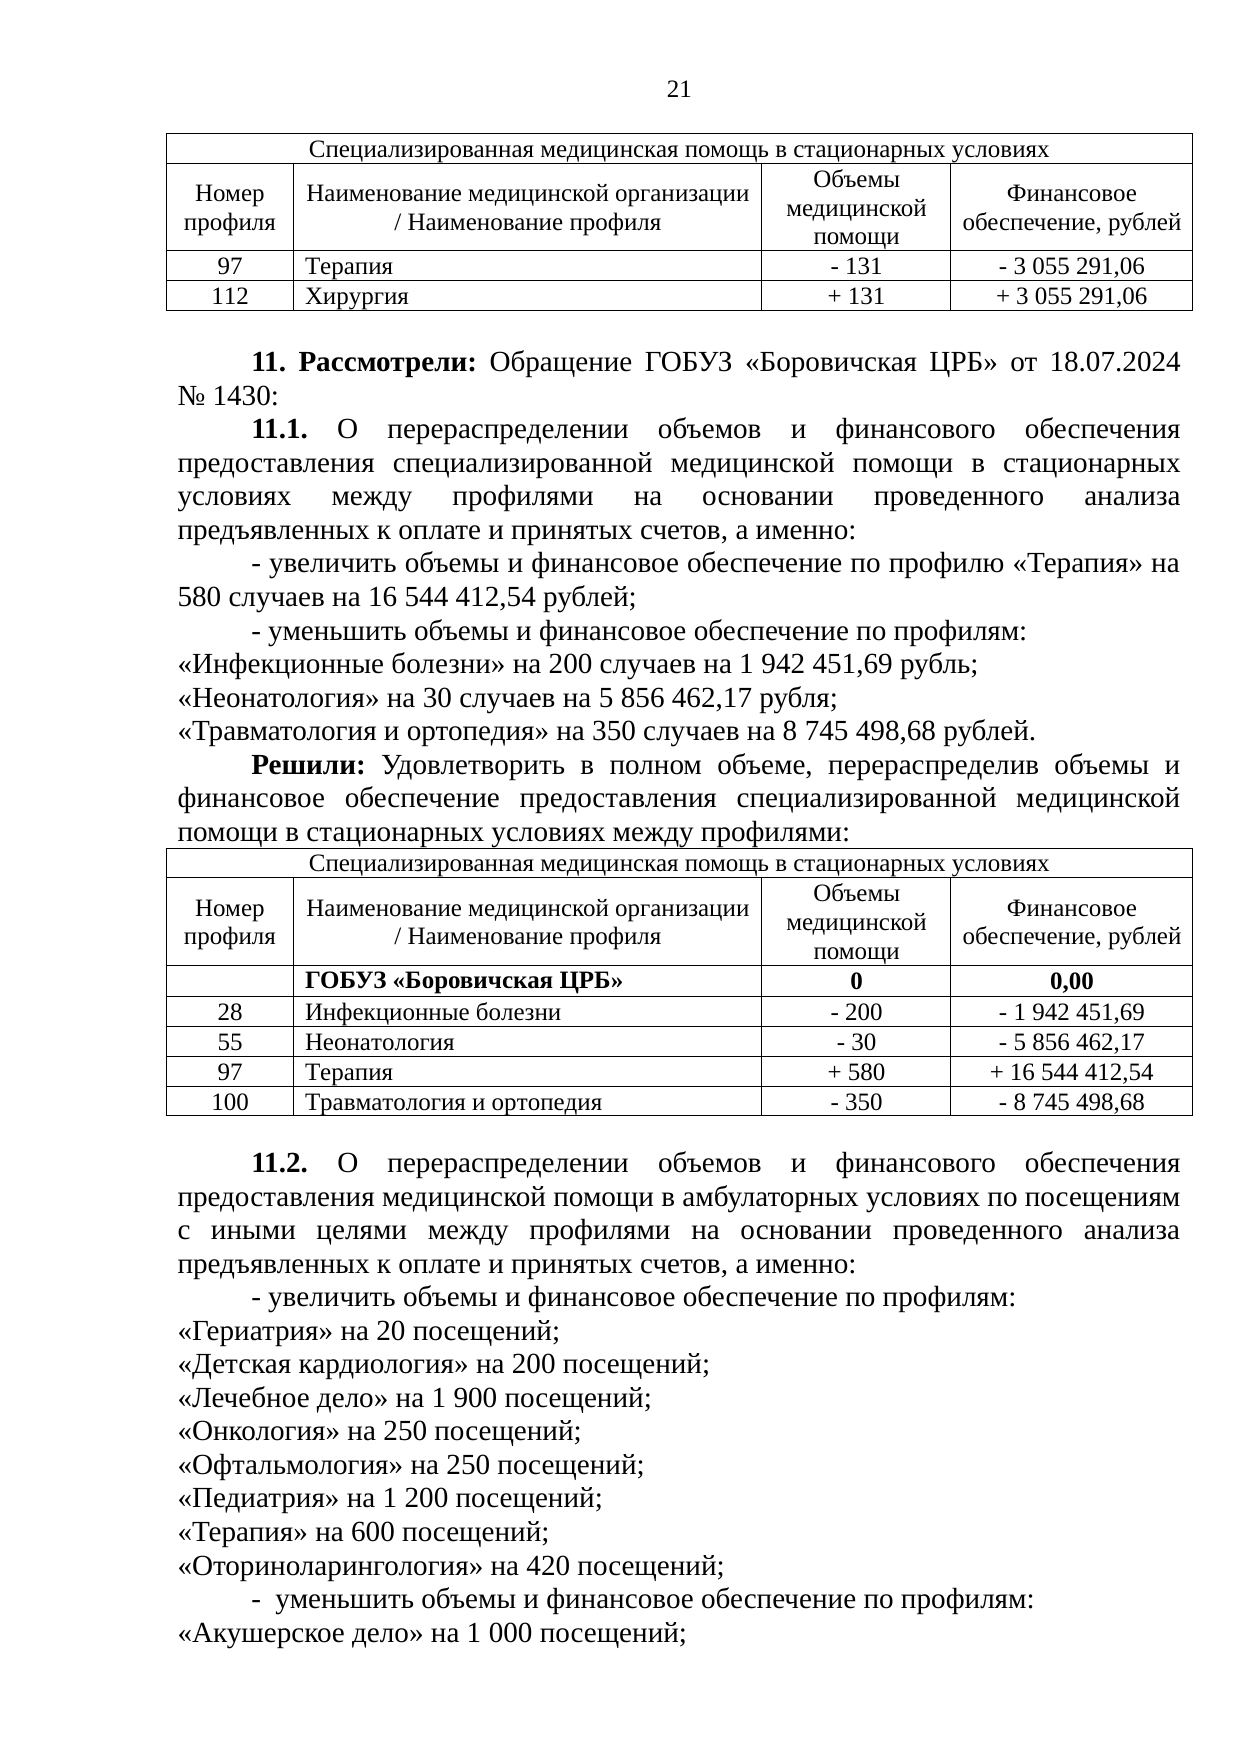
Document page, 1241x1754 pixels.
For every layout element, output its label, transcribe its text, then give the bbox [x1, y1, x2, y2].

table_cell Финансовое обеспечение, рублей [951, 878, 1192, 964]
table_cell + 16 544 412,54 [951, 1057, 1192, 1086]
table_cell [294, 164, 761, 250]
table_header Специализированная медицинская помощь в стационарных условиях [167, 849, 1192, 877]
table_cell Финансовое обеспечение, рублей [951, 164, 1192, 250]
text - увеличить объемы и финансовое обеспечение по профилям: [177, 1279, 1181, 1313]
text «Офтальмология» на 250 посещений; [177, 1447, 1181, 1481]
text «Детская кардиология» на 200 посещений; [177, 1346, 1181, 1380]
table_cell - 131 [762, 251, 950, 280]
table_cell Неонатология [294, 1027, 761, 1056]
text «Терапия» на 600 посещений; [177, 1514, 1181, 1548]
table_cell - 3 055 291,06 [951, 251, 1192, 280]
table_cell 97 [167, 1057, 293, 1086]
table_cell + 580 [762, 1057, 950, 1086]
table_cell Хирургия [294, 281, 761, 310]
table_cell - 200 [762, 997, 950, 1026]
table_cell ГОБУЗ «Боровичская ЦРБ» [294, 966, 761, 996]
text - уменьшить объемы и финансовое обеспечение по профилям: [177, 613, 1181, 646]
table_cell - 5 856 462,17 [951, 1027, 1192, 1056]
table_cell + 131 [762, 281, 950, 310]
table_cell Терапия [294, 251, 761, 280]
table_cell Номер профиля [167, 164, 293, 250]
table_cell - 30 [762, 1027, 950, 1056]
table_cell 97 [167, 251, 293, 280]
table_cell Терапия [294, 1057, 761, 1086]
table_cell 55 [167, 1027, 293, 1056]
table_cell - 350 [762, 1087, 950, 1115]
table_cell Номер профиля [167, 878, 293, 964]
table_cell Объемы медицинской помощи [762, 878, 950, 964]
table_cell 112 [167, 281, 293, 310]
text «Неонатология» на 30 случаев на 5 856 462,17 рубля; [177, 680, 1181, 713]
text - уменьшить объемы и финансовое обеспечение по профилям: [177, 1581, 1181, 1615]
text 11.2. О перераспределении объемов и финансового обеспечения предоставления медицинской помощи в амбулаторных условиях по посещениям с иными целями между профилями на основании проведенного анализа предъявленных к оплате и принятых счетов, а именно: [177, 1145, 1181, 1279]
text Решили: Удовлетворить в полном объеме, перераспределив объемы и финансовое обеспечение предоставления специализированной медицинской помощи в стационарных условиях между профилями: [177, 747, 1181, 847]
text «Онкология» на 250 посещений; [177, 1413, 1181, 1447]
text «Гериатрия» на 20 посещений; [177, 1313, 1181, 1346]
text «Оториноларингология» на 420 посещений; [177, 1548, 1181, 1581]
table_header Специализированная медицинская помощь в стационарных условиях [167, 134, 1192, 163]
table_cell Наименование медицинской организации / Наименование профиля [294, 878, 761, 964]
table_cell Объемы медицинской помощи [762, 164, 950, 250]
text «Педиатрия» на 1 200 посещений; [177, 1481, 1181, 1514]
table_cell Травматология и ортопедия [294, 1087, 761, 1115]
text «Травматология и ортопедия» на 350 случаев на 8 745 498,68 рублей. [177, 713, 1181, 747]
table_cell + 3 055 291,06 [951, 281, 1192, 310]
text «Акушерское дело» на 1 000 посещений; [177, 1615, 1181, 1648]
table_cell Инфекционные болезни [294, 997, 761, 1026]
table_cell - 1 942 451,69 [951, 997, 1192, 1026]
text «Инфекционные болезни» на 200 случаев на 1 942 451,69 рубль; [177, 646, 1181, 680]
table_cell 0 [762, 966, 950, 996]
table_cell 28 [167, 997, 293, 1026]
text - увеличить объемы и финансовое обеспечение по профилю «Терапия» на 580 случаев на 16 544 412,54 рублей; [177, 546, 1181, 613]
table_cell - 8 745 498,68 [951, 1087, 1192, 1115]
table_cell [167, 966, 293, 996]
table_cell 100 [167, 1087, 293, 1115]
text «Лечебное дело» на 1 900 посещений; [177, 1380, 1181, 1413]
table_cell 0,00 [951, 966, 1192, 996]
text 11. Рассмотрели: Обращение ГОБУЗ «Боровичская ЦРБ» от 18.07.2024 № 1430: [177, 344, 1181, 411]
text 11.1. О перераспределении объемов и финансового обеспечения предоставления специализированной медицинской помощи в стационарных условиях между профилями на основании проведенного анализа предъявленных к оплате и принятых счетов, а именно: [177, 411, 1181, 546]
